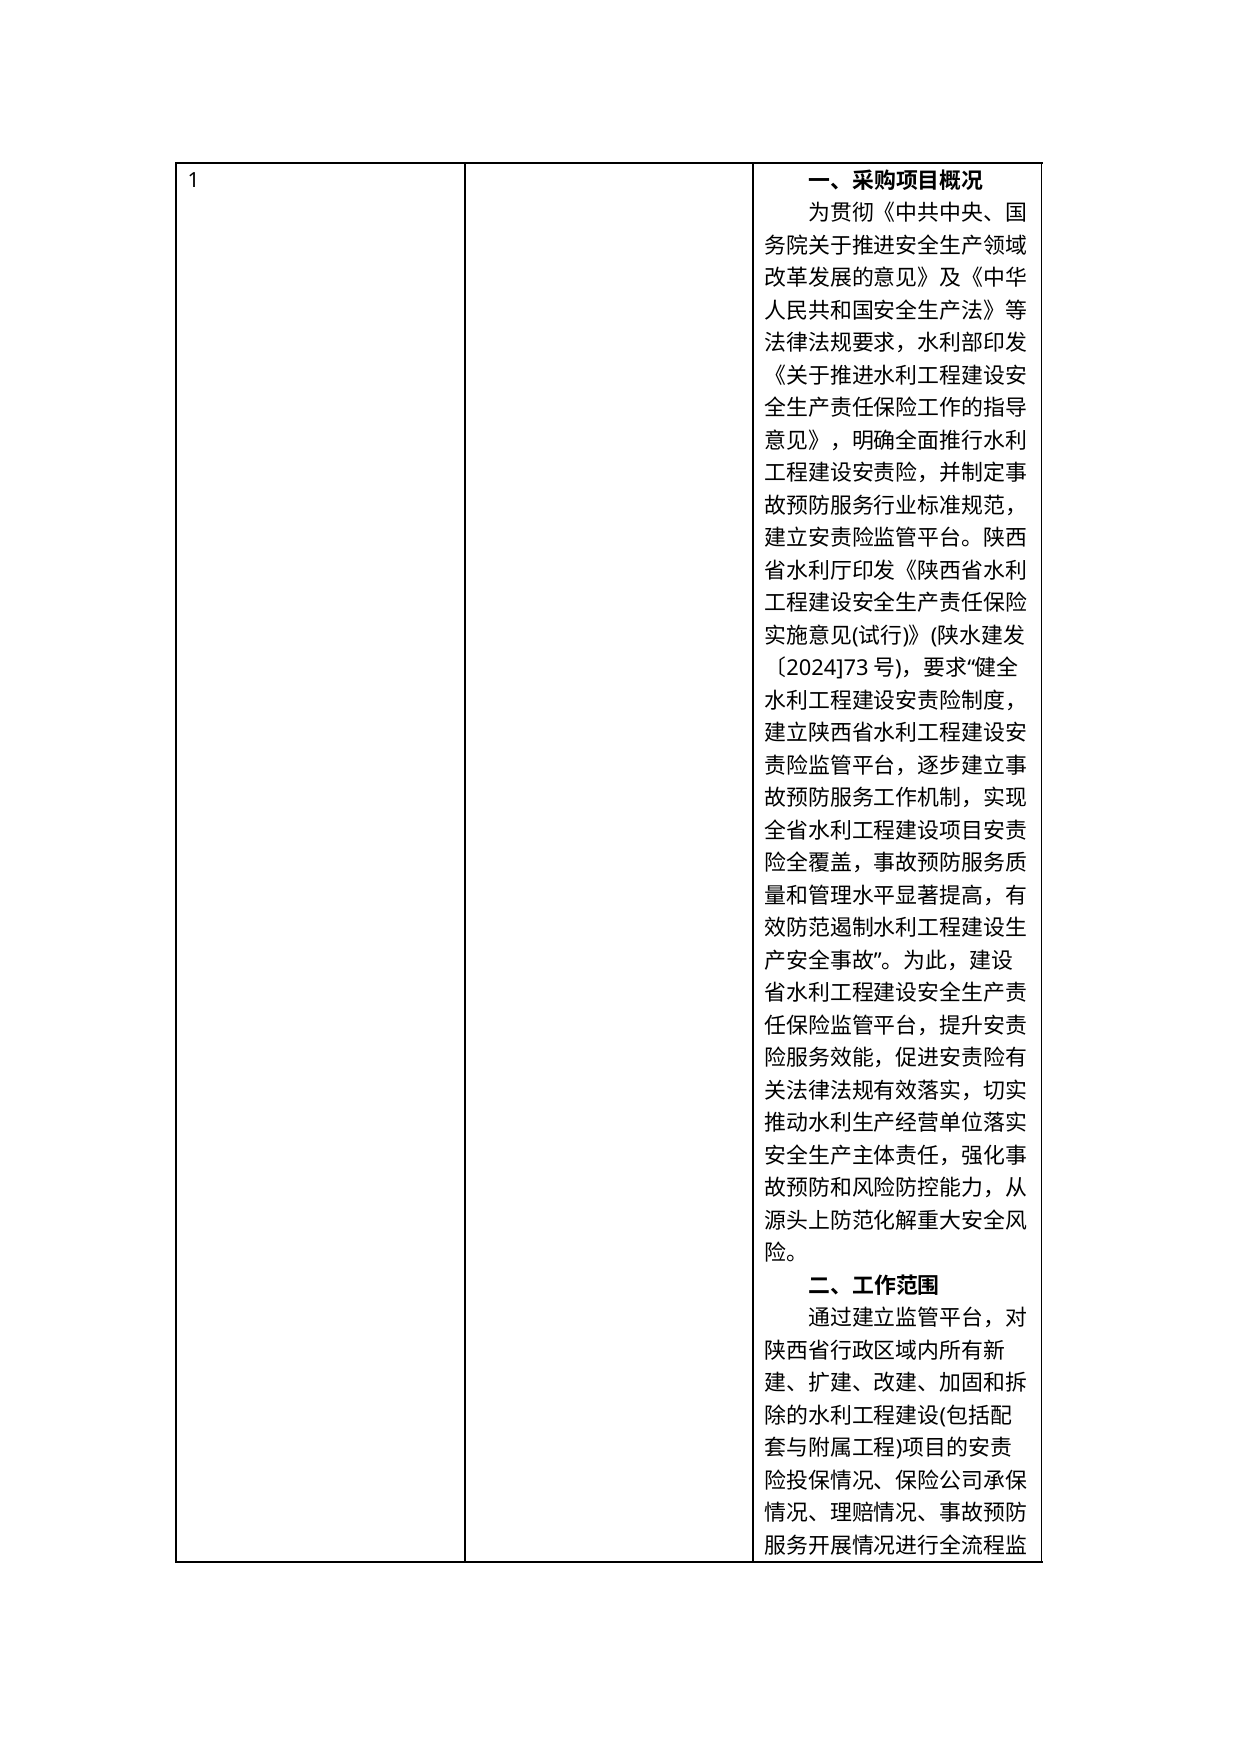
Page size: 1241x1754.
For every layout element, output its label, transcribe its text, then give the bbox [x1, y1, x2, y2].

table_cell [466, 164, 752, 1561]
table_cell 1 [177, 164, 464, 1561]
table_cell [754, 164, 1041, 1561]
